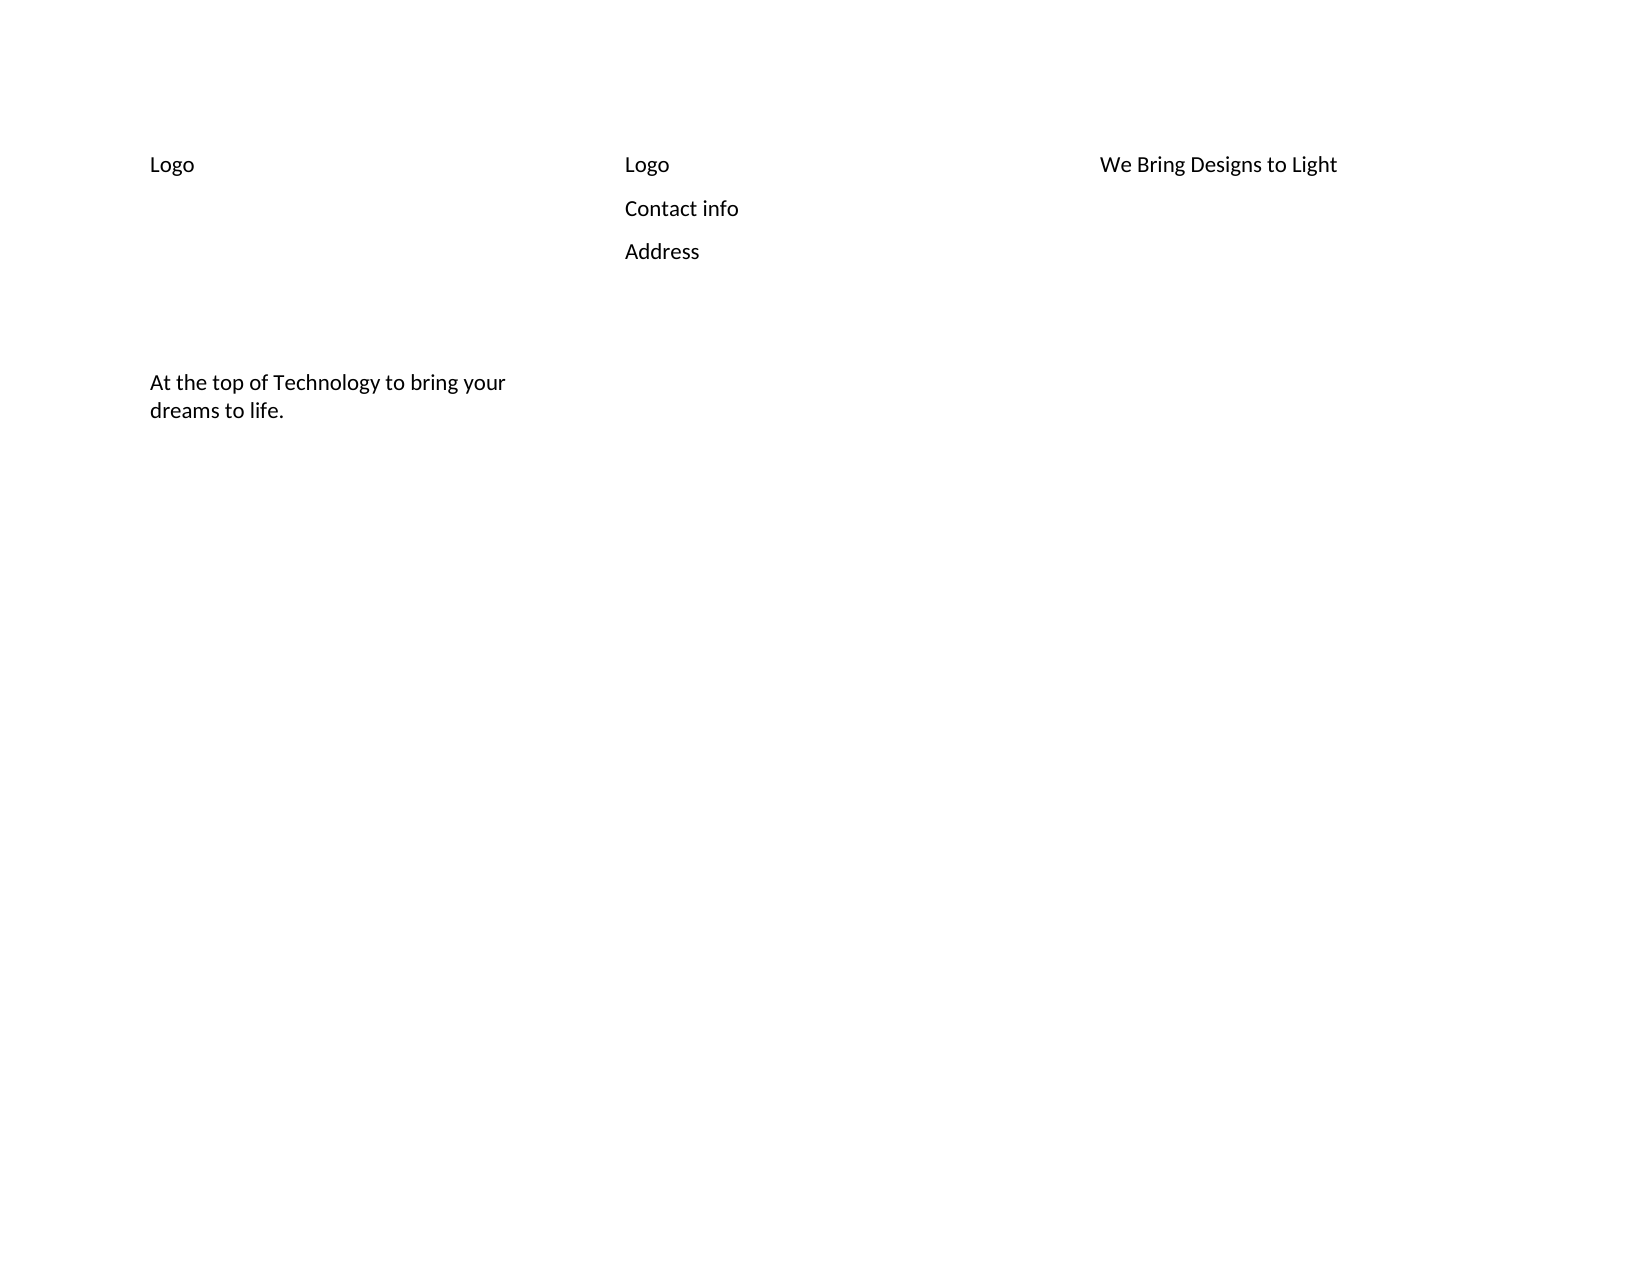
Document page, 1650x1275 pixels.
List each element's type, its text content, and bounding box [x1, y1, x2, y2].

text Address [625, 237, 1025, 265]
text Logo [150, 150, 550, 178]
text Logo [625, 150, 1025, 178]
text Contact info [625, 194, 1025, 222]
text At the top of Technology to bring your dreams to life. [150, 368, 550, 424]
text We Bring Designs to Light [1100, 150, 1500, 178]
